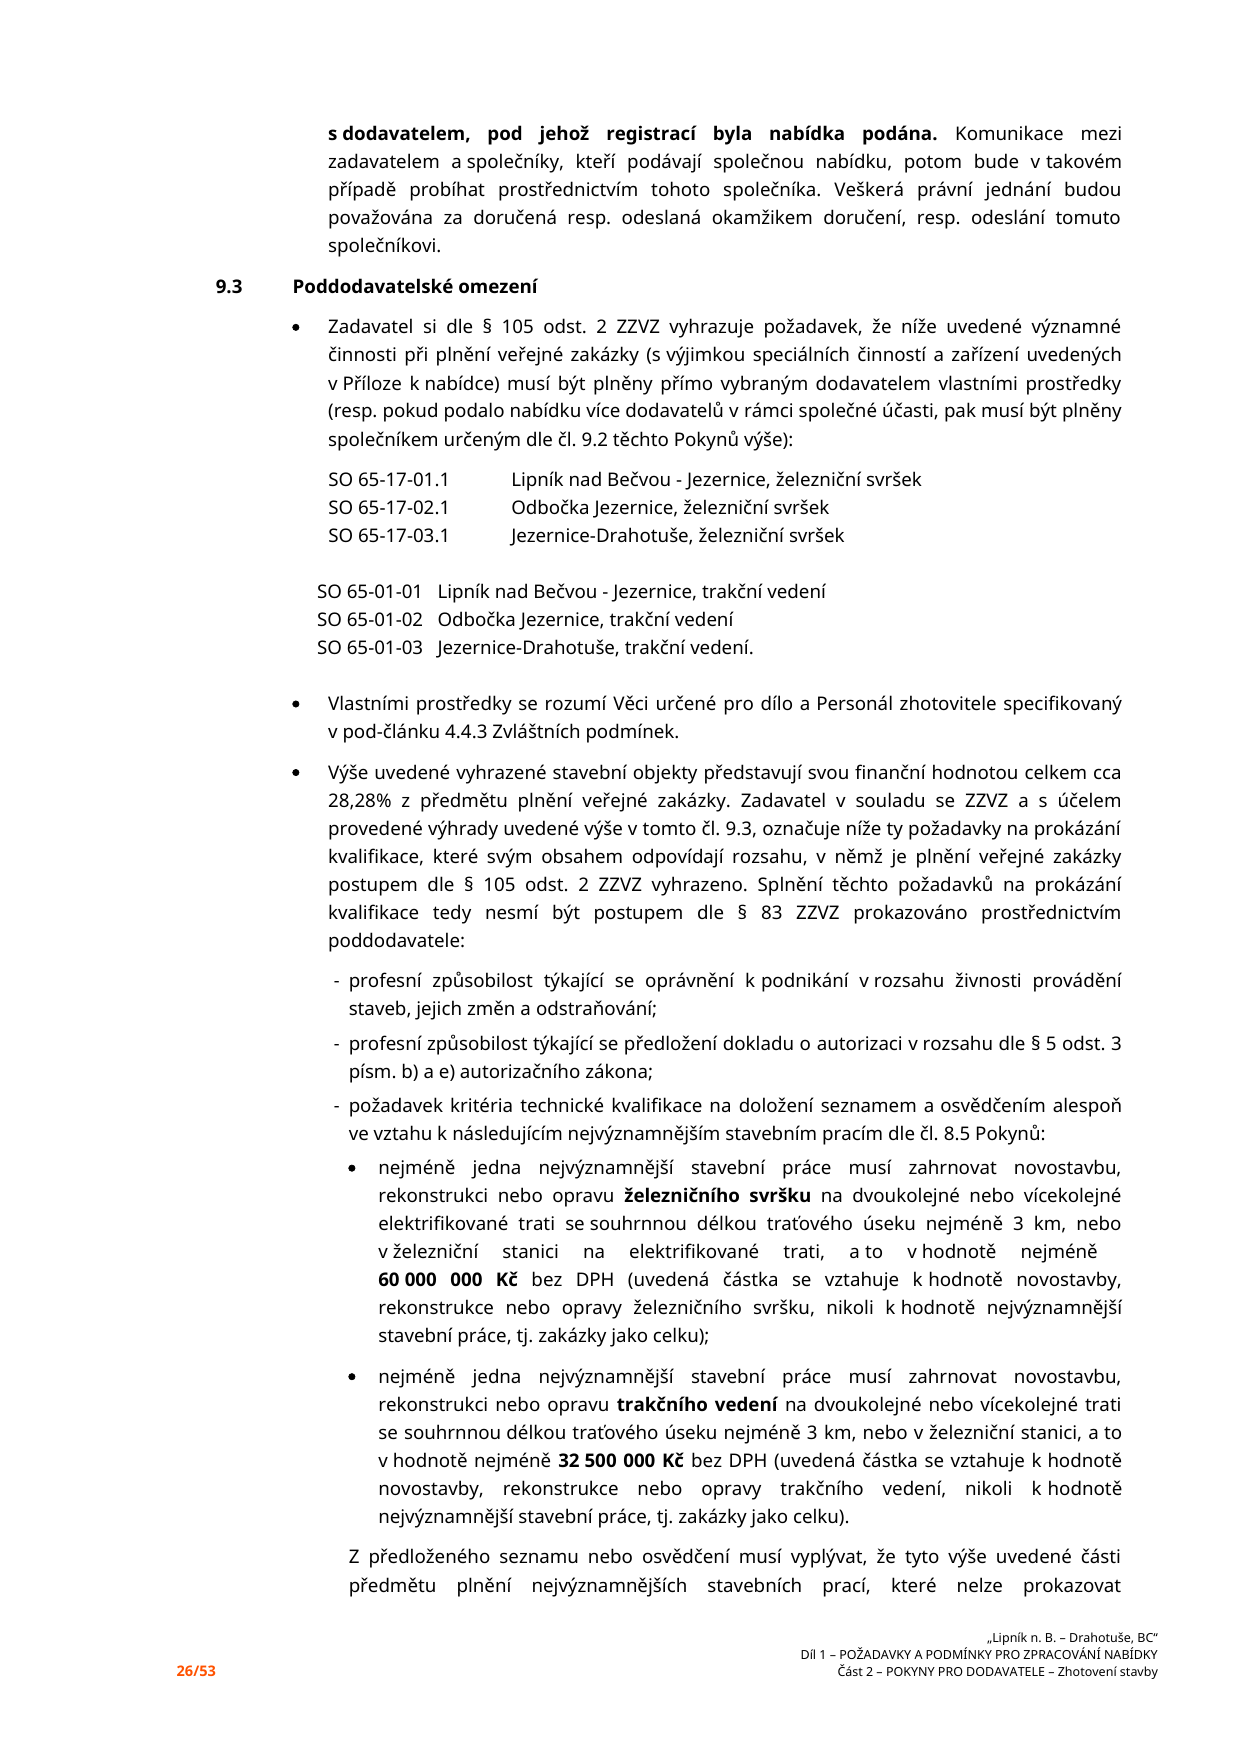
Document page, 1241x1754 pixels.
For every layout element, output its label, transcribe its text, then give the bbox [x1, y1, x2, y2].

text Výše uvedené vyhrazené stavební objekty představují svou finanční hodnotou celkem cca 28,28% z předmětu plnění veřejné zakázky. Zadavatel v souladu se ZZVZ a s účelem provedené výhrady uvedené výše v tomto čl. 9.3, označuje níže ty požadavky na prokázání kvalifikace, které svým obsahem odpovídají rozsahu, v němž je plnění veřejné zakázky postupem dle § 105 odst. 2 ZZVZ vyhrazeno. Splnění těchto požadavků na prokázání kvalifikace tedy nesmí být postupem dle § 83 ZZVZ prokazováno prostřednictvím poddodavatele: [292, 759, 1122, 953]
text SO 65-17-03.1 Jezernice-Drahotuše, železniční svršek [328, 522, 1122, 548]
text Zadavatel si dle § 105 odst. 2 ZZVZ vyhrazuje požadavek, že níže uvedené významné činnosti při plnění veřejné zakázky (s výjimkou speciálních činností a zařízení uvedených v Příloze k nabídce) musí být plněny přímo vybraným dodavatelem vlastními prostředky (resp. pokud podalo nabídku více dodavatelů v rámci společné účasti, pak musí být plněny společníkem určeným dle čl. 9.2 těchto Pokynů výše): [292, 314, 1122, 451]
list profesní způsobilost týkající se oprávnění k podnikání v rozsahu živnosti provádění staveb, jejich změn a odstraňování; [334, 968, 1122, 1021]
text Poddodavatelské omezení [216, 273, 1122, 299]
text nejméně jedna nejvýznamnější stavební práce musí zahrnovat novostavbu, rekonstrukci nebo opravu železničního svršku na dvoukolejné nebo vícekolejné elektrifikované trati se souhrnnou délkou traťového úseku nejméně 3 km, nebo v železniční stanici na elektrifikované trati, a to v hodnotě nejméně 60 000 000 Kč bez DPH (uvedená částka se vztahuje k hodnotě novostavby, rekonstrukce nebo opravy železničního svršku, nikoli k hodnotě nejvýznamnější stavební práce, tj. zakázky jako celku); [348, 1154, 1122, 1348]
text SO 65-17-01.1 Lipník nad Bečvou - Jezernice, železniční svršek [328, 466, 1122, 492]
list požadavek kritéria technické kvalifikace na doložení seznamem a osvědčením alespoň ve vztahu k následujícím nejvýznamnějším stavebním pracím dle čl. 8.5 Pokynů: [334, 1092, 1122, 1146]
list SO 65-01-02 Odbočka Jezernice, trakční vedení [292, 606, 1122, 632]
text SO 65-01-03 Jezernice-Drahotuše, trakční vedení. [292, 634, 1122, 660]
text nejméně jedna nejvýznamnější stavební práce musí zahrnovat novostavbu, rekonstrukci nebo opravu trakčního vedení na dvoukolejné nebo vícekolejné trati se souhrnnou délkou traťového úseku nejméně 3 km, nebo v železniční stanici, a to v hodnotě nejméně 32 500 000 Kč bez DPH (uvedená částka se vztahuje k hodnotě novostavby, rekonstrukce nebo opravy trakčního vedení, nikoli k hodnotě nejvýznamnější stavební práce, tj. zakázky jako celku). [348, 1363, 1122, 1529]
text Vlastními prostředky se rozumí Věci určené pro dílo a Personál zhotovitele specifikovaný v pod-článku 4.4.3 Zvláštních podmínek. [292, 691, 1122, 744]
list SO 65-01-01 Lipník nad Bečvou - Jezernice, trakční vedení [292, 578, 1122, 604]
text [348, 1544, 1122, 1597]
text SO 65-17-02.1 Odbočka Jezernice, železniční svršek [328, 494, 1122, 520]
list profesní způsobilost týkající se předložení dokladu o autorizaci v rozsahu dle § 5 odst. 3 písm. b) a e) autorizačního zákona; [334, 1030, 1122, 1083]
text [292, 121, 1122, 258]
